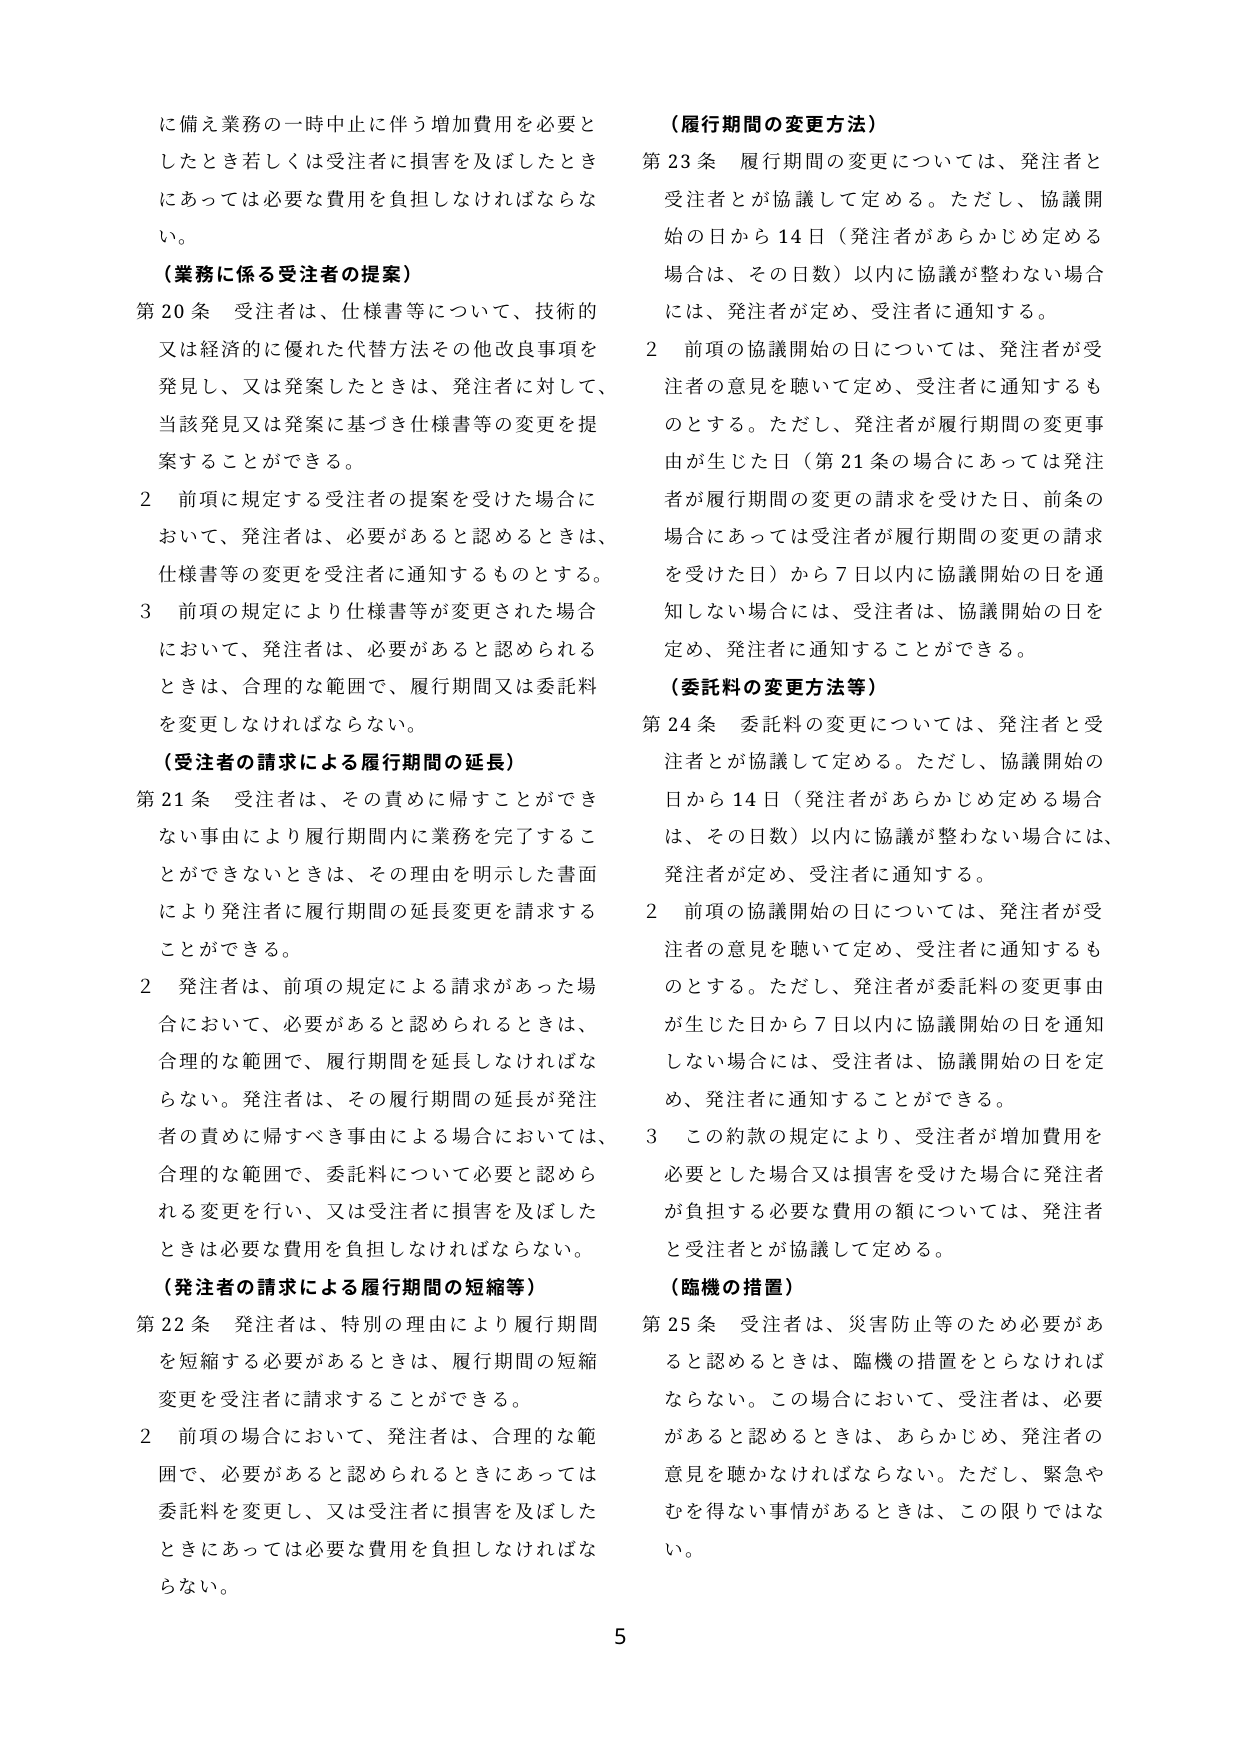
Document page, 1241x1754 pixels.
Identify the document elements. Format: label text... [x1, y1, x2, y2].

text 第22条 発注者は、特別の理由により履行期間を短縮する必要があるときは、履行期間の短縮変更を受注者に請求することができる。 [136, 1305, 598, 1417]
text 第24条 委託料の変更については、発注者と受注者とが協議して定める。ただし、協議開始の日から14日（発注者があらかじめ定める場合は、その日数）以内に協議が整わない場合には、発注者が定め、受注者に通知する。 [642, 705, 1104, 892]
text ２ 前項の協議開始の日については、発注者が受注者の意見を聴いて定め、受注者に通知するものとする。ただし、発注者が履行期間の変更事由が生じた日（第21条の場合にあっては発注者が履行期間の変更の請求を受けた日、前条の場合にあっては受注者が履行期間の変更の請求を受けた日）から７日以内に協議開始の日を通知しない場合には、受注者は、協議開始の日を定め、発注者に通知することができる。 [642, 330, 1104, 667]
text ２ 前項の場合において、発注者は、合理的な範囲で、必要があると認められるときにあっては委託料を変更し、又は受注者に損害を及ぼしたときにあっては必要な費用を負担しなければならない。 [136, 1417, 598, 1605]
text 第23条 履行期間の変更については、発注者と受注者とが協議して定める。ただし、協議開始の日から14日（発注者があらかじめ定める場合は、その日数）以内に協議が整わない場合には、発注者が定め、受注者に通知する。 [642, 142, 1104, 330]
text ２ 前項の協議開始の日については、発注者が受注者の意見を聴いて定め、受注者に通知するものとする。ただし、発注者が委託料の変更事由が生じた日から７日以内に協議開始の日を通知しない場合には、受注者は、協議開始の日を定め、発注者に通知することができる。 [642, 892, 1104, 1117]
text 第20条 受注者は、仕様書等について、技術的又は経済的に優れた代替方法その他改良事項を発見し、又は発案したときは、発注者に対して、当該発見又は発案に基づき仕様書等の変更を提案することができる。 [136, 292, 598, 480]
text （臨機の措置） [660, 1267, 1104, 1305]
text （履行期間の変更方法） [660, 105, 1104, 142]
text ３ 前項の規定により仕様書等が変更された場合において、発注者は、必要があると認められるときは、合理的な範囲で、履行期間又は委託料を変更しなければならない。 [136, 592, 598, 742]
text （受注者の請求による履行期間の延長） [153, 742, 598, 780]
text （委託料の変更方法等） [660, 667, 1104, 705]
text ２ 前項に規定する受注者の提案を受けた場合において、発注者は、必要があると認めるときは、仕様書等の変更を受注者に通知するものとする。 [136, 480, 598, 592]
text 第25条 受注者は、災害防止等のため必要があると認めるときは、臨機の措置をとらなければならない。この場合において、受注者は、必要があると認めるときは、あらかじめ、発注者の意見を聴かなければならない。ただし、緊急やむを得ない事情があるときは、この限りではない。 [642, 1305, 1104, 1567]
text ２ 発注者は、前項の規定による請求があった場合において、必要があると認められるときは、合理的な範囲で、履行期間を延長しなければならない。発注者は、その履行期間の延長が発注者の責めに帰すべき事由による場合においては、合理的な範囲で、委託料について必要と認められる変更を行い、又は受注者に損害を及ぼしたときは必要な費用を負担しなければならない。 [136, 967, 598, 1267]
text （業務に係る受注者の提案） [153, 255, 598, 292]
text 第21条 受注者は、その責めに帰すことができない事由により履行期間内に業務を完了することができないときは、その理由を明示した書面により発注者に履行期間の延長変更を請求することができる。 [136, 780, 598, 967]
text ３ この約款の規定により、受注者が増加費用を必要とした場合又は損害を受けた場合に発注者が負担する必要な費用の額については、発注者と受注者とが協議して定める。 [642, 1117, 1104, 1267]
text （発注者の請求による履行期間の短縮等） [153, 1267, 598, 1305]
